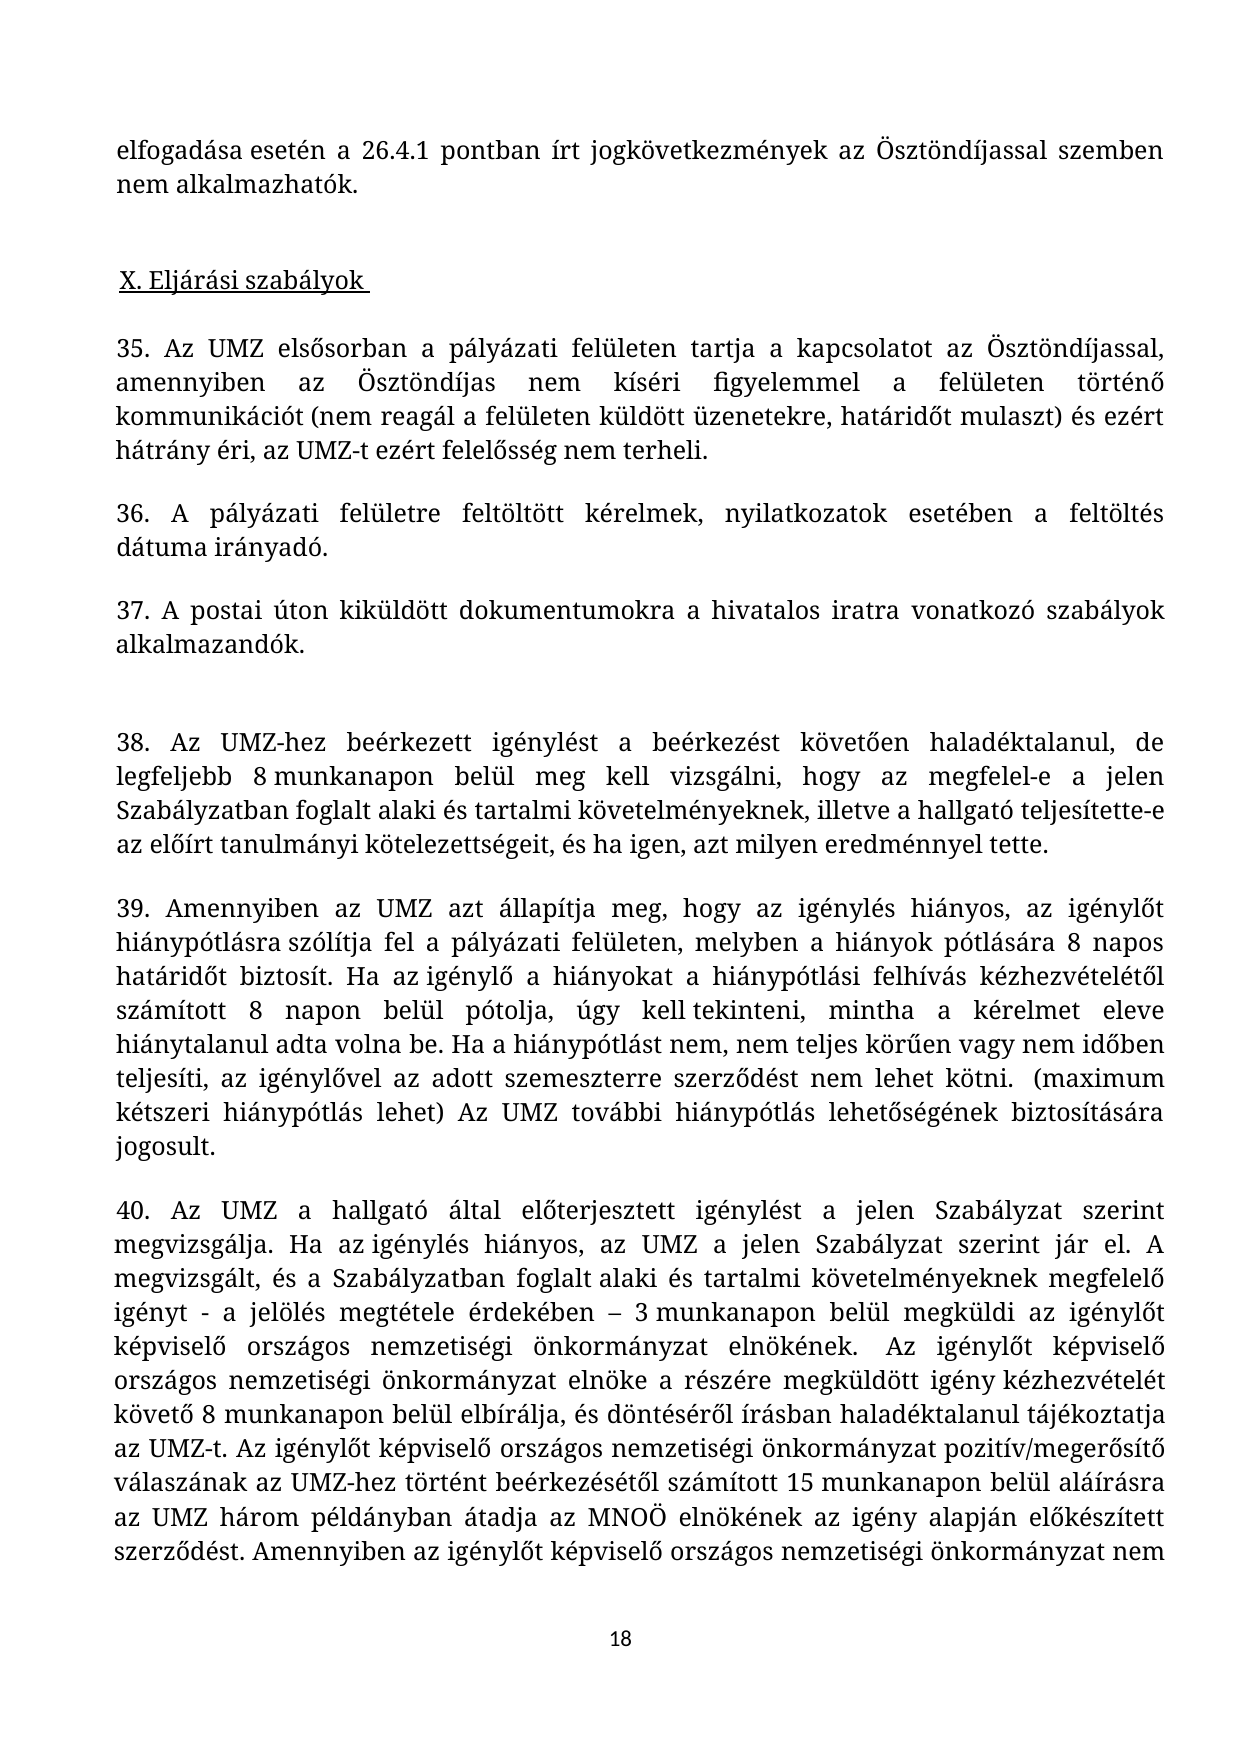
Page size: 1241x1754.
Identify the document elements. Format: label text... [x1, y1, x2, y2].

text 39. Amennyiben az UMZ azt állapítja meg, hogy az igénylés hiányos, az igénylőt hiánypótlásra szólítja fel a pályázati felületen, melyben a hiányok pótlására 8 napos határidőt biztosít. Ha az igénylő a hiányokat a hiánypótlási felhívás kézhezvételétől számított 8 napon belül pótolja, úgy kell tekinteni, mintha a kérelmet eleve hiánytalanul adta volna be. Ha a hiánypótlást nem, nem teljes körűen vagy nem időben teljesíti, az igénylővel az adott szemeszterre szerződést nem lehet kötni. (maximum kétszeri hiánypótlás lehet) Az UMZ további hiánypótlás lehetőségének biztosítására jogosult. [116, 890, 1165, 1163]
subtitle X. Eljárási szabályok [119, 263, 1165, 297]
text 38. Az UMZ-hez beérkezett igénylést a beérkezést követően haladéktalanul, de legfeljebb 8 munkanapon belül meg kell vizsgálni, hogy az megfelel-e a jelen Szabályzatban foglalt alaki és tartalmi követelményeknek, illetve a hallgató teljesítette-e az előírt tanulmányi kötelezettségeit, és ha igen, azt milyen eredménnyel tette. [116, 724, 1165, 861]
text 36. A pályázati felületre feltöltött kérelmek, nyilatkozatok esetében a feltöltés dátuma irányadó. [116, 496, 1165, 564]
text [116, 133, 1165, 201]
text 37. A postai úton kiküldött dokumentumokra a hivatalos iratra vonatkozó szabályok alkalmazandók. [115, 593, 1166, 661]
text 35. Az UMZ elsősorban a pályázati felületen tartja a kapcsolatot az Ösztöndíjassal, amennyiben az Ösztöndíjas nem kíséri figyelemmel a felületen történő kommunikációt (nem reagál a felületen küldött üzenetekre, határidőt mulaszt) és ezért hátrány éri, az UMZ-t ezért felelősség nem terheli. [115, 330, 1166, 466]
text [114, 1193, 1166, 1567]
